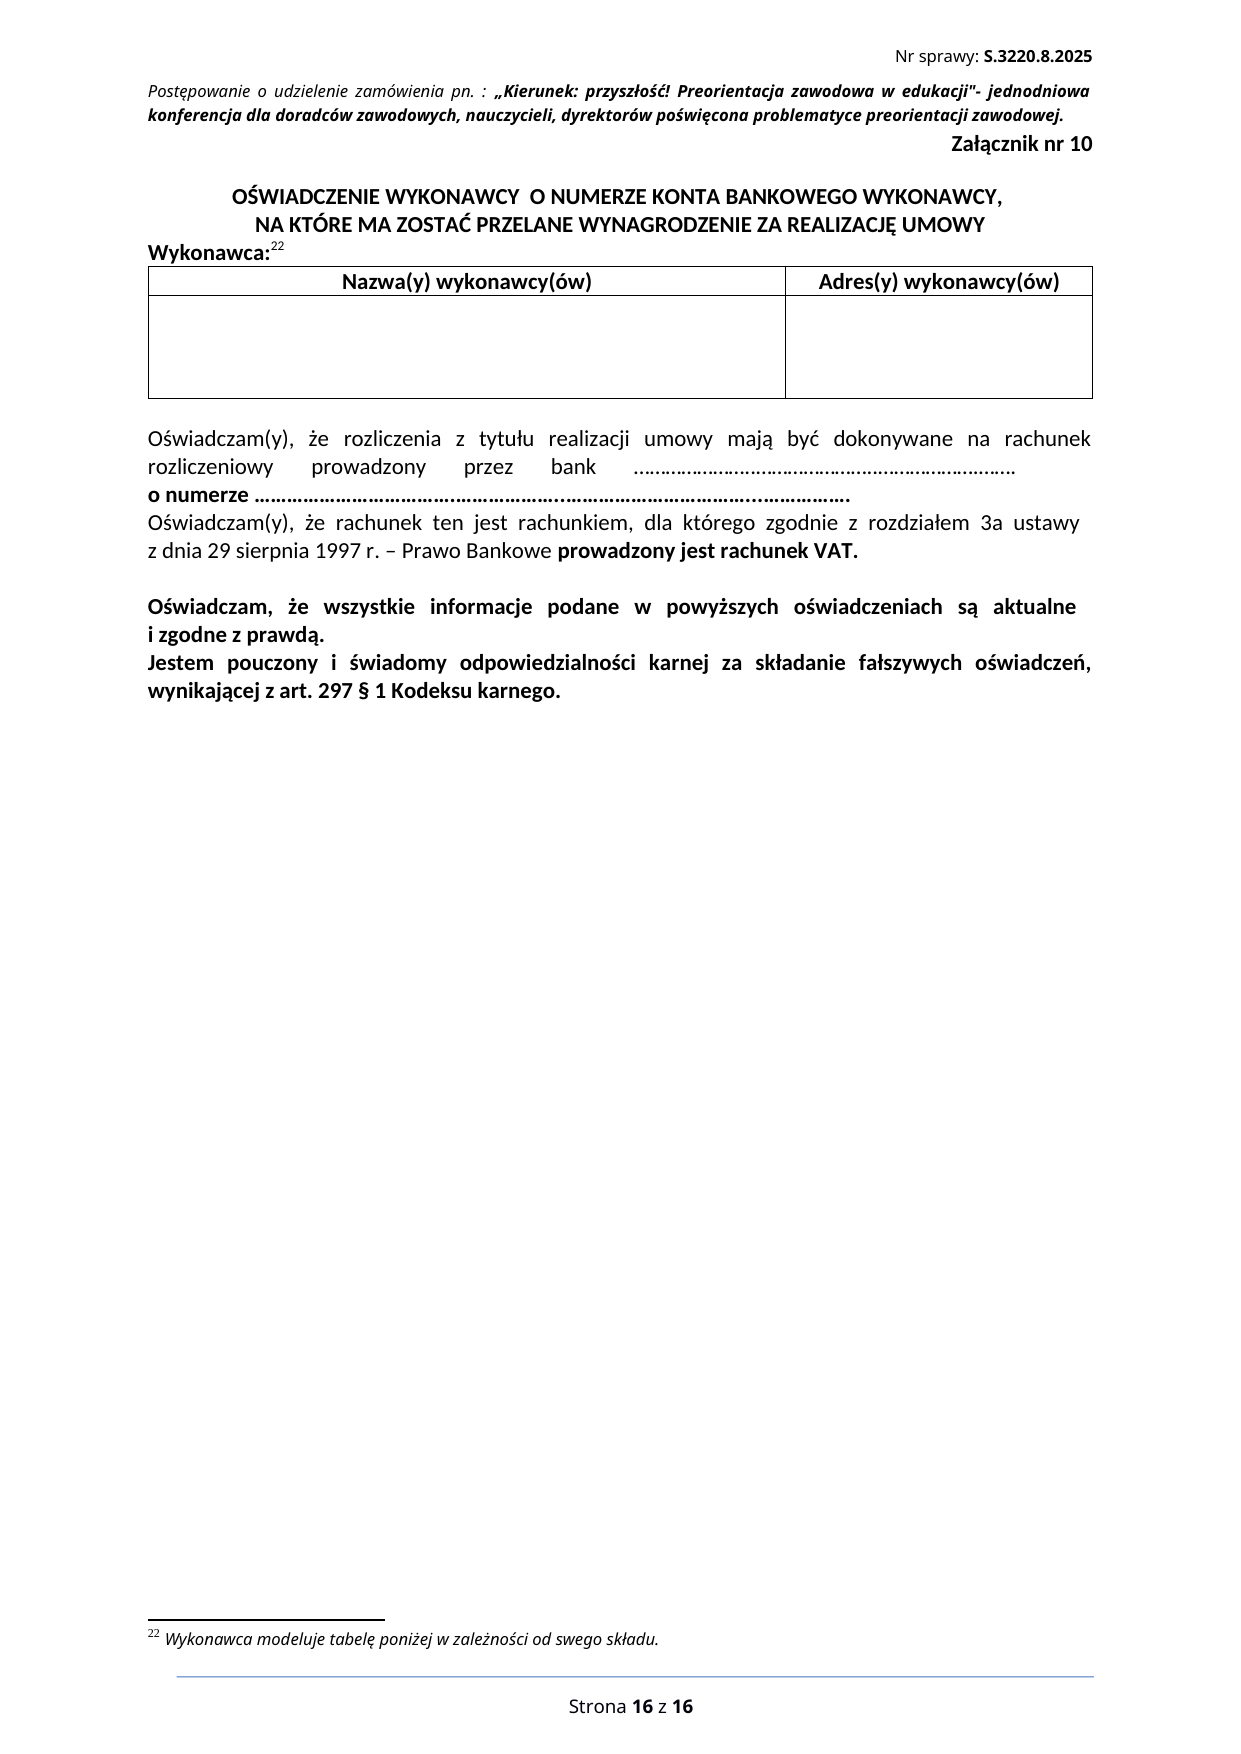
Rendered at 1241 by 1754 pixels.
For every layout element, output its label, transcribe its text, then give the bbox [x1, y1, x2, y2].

text Oświadczam, że wszystkie informacje podane w powyższych oświadczeniach są aktualne i zgodne z prawdą. [148, 592, 1093, 648]
text Oświadczam(y), że rachunek ten jest rachunkiem, dla którego zgodnie z rozdziałem 3a ustawy z dnia 29 sierpnia 1997 r. – Prawo Bankowe prowadzony jest rachunek VAT. [148, 508, 1093, 564]
text Wykonawca: [148, 238, 1093, 266]
table_cell [786, 296, 1092, 398]
text Oświadczam(y), że rozliczenia z tytułu realizacji umowy mają być dokonywane na rachunek rozliczeniowy prowadzony przez bank …………………..…………………..……………….……. o numerze ……………………………….………………..……………………………...……………. [148, 424, 1093, 508]
text OŚWIADCZENIE WYKONAWCY O NUMERZE KONTA BANKOWEGO WYKONAWCY, NA KTÓRE MA ZOSTAĆ PRZELANE WYNAGRODZENIE ZA REALIZACJĘ UMOWY [148, 182, 1093, 238]
table_cell [149, 296, 785, 398]
table_header Nazwa(y) wykonawcy(ów) [149, 267, 785, 295]
text Jestem pouczony i świadomy odpowiedzialności karnej za składanie fałszywych oświadczeń, wynikającej z art. 297 § 1 Kodeksu karnego. [148, 648, 1093, 704]
text Załącznik nr 10 [148, 129, 1093, 157]
table_header Adres(y) wykonawcy(ów) [786, 267, 1092, 295]
